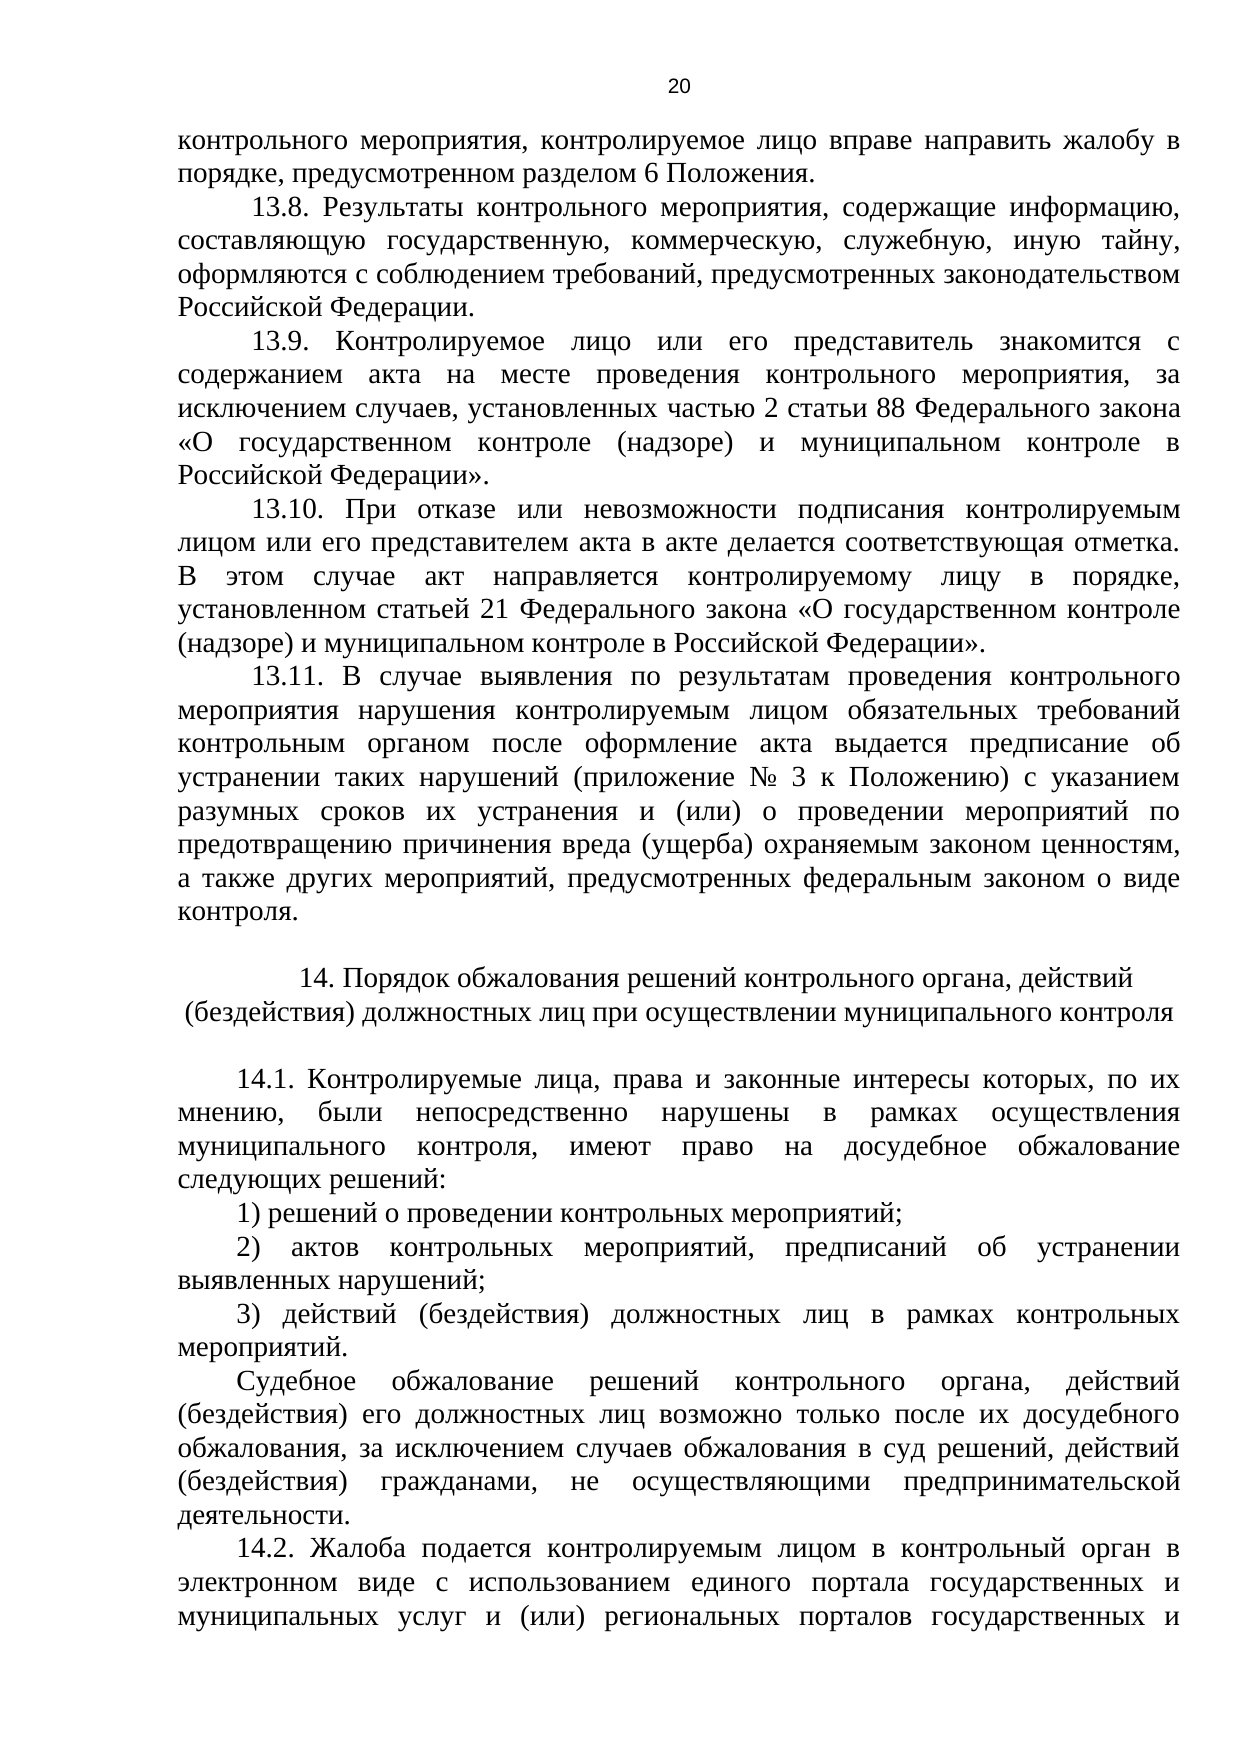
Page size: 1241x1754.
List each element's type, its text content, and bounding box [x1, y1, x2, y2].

text 3) действий (бездействия) должностных лиц в рамках контрольных мероприятий. [177, 1296, 1181, 1363]
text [177, 1531, 1181, 1631]
text 13.10. При отказе или невозможности подписания контролируемым лицом или его представителем акта в акте делается соответствующая отметка. В этом случае акт направляется контролируемому лицу в порядке, установленном статьей 21 Федерального закона «О государственном контроле (надзоре) и муниципальном контроле в Российской Федерации». [177, 491, 1181, 658]
text Судебное обжалование решений контрольного органа, действий (бездействия) его должностных лиц возможно только после их досудебного обжалования, за исключением случаев обжалования в суд решений, действий (бездействия) гражданами, не осуществляющими предпринимательской деятельности. [177, 1363, 1181, 1531]
text 13.11. В случае выявления по результатам проведения контрольного мероприятия нарушения контролируемым лицом обязательных требований контрольным органом после оформление акта выдается предписание об устранении таких нарушений (приложение № 3 к Положению) с указанием разумных сроков их устранения и (или) о проведении мероприятий по предотвращению причинения вреда (ущерба) охраняемым законом ценностям, а также других мероприятий, предусмотренных федеральным законом о виде контроля. [177, 658, 1181, 927]
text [177, 122, 1181, 189]
text 13.8. Результаты контрольного мероприятия, содержащие информацию, составляющую государственную, коммерческую, служебную, иную тайну, оформляются с соблюдением требований, предусмотренных законодательством Российской Федерации. [177, 189, 1181, 323]
text 14. Порядок обжалования решений контрольного органа, действий (бездействия) должностных лиц при осуществлении муниципального контроля [177, 960, 1181, 1027]
text 14.1. Контролируемые лица, права и законные интересы которых, по их мнению, были непосредственно нарушены в рамках осуществления муниципального контроля, имеют право на досудебное обжалование следующих решений: [177, 1061, 1181, 1195]
text 2) актов контрольных мероприятий, предписаний об устранении выявленных нарушений; [177, 1229, 1181, 1296]
text 1) решений о проведении контрольных мероприятий; [177, 1195, 1181, 1229]
text 13.9. Контролируемое лицо или его представитель знакомится с содержанием акта на месте проведения контрольного мероприятия, за исключением случаев, установленных частью 2 статьи 88 Федерального закона «О государственном контроле (надзоре) и муниципальном контроле в Российской Федерации». [177, 323, 1181, 491]
